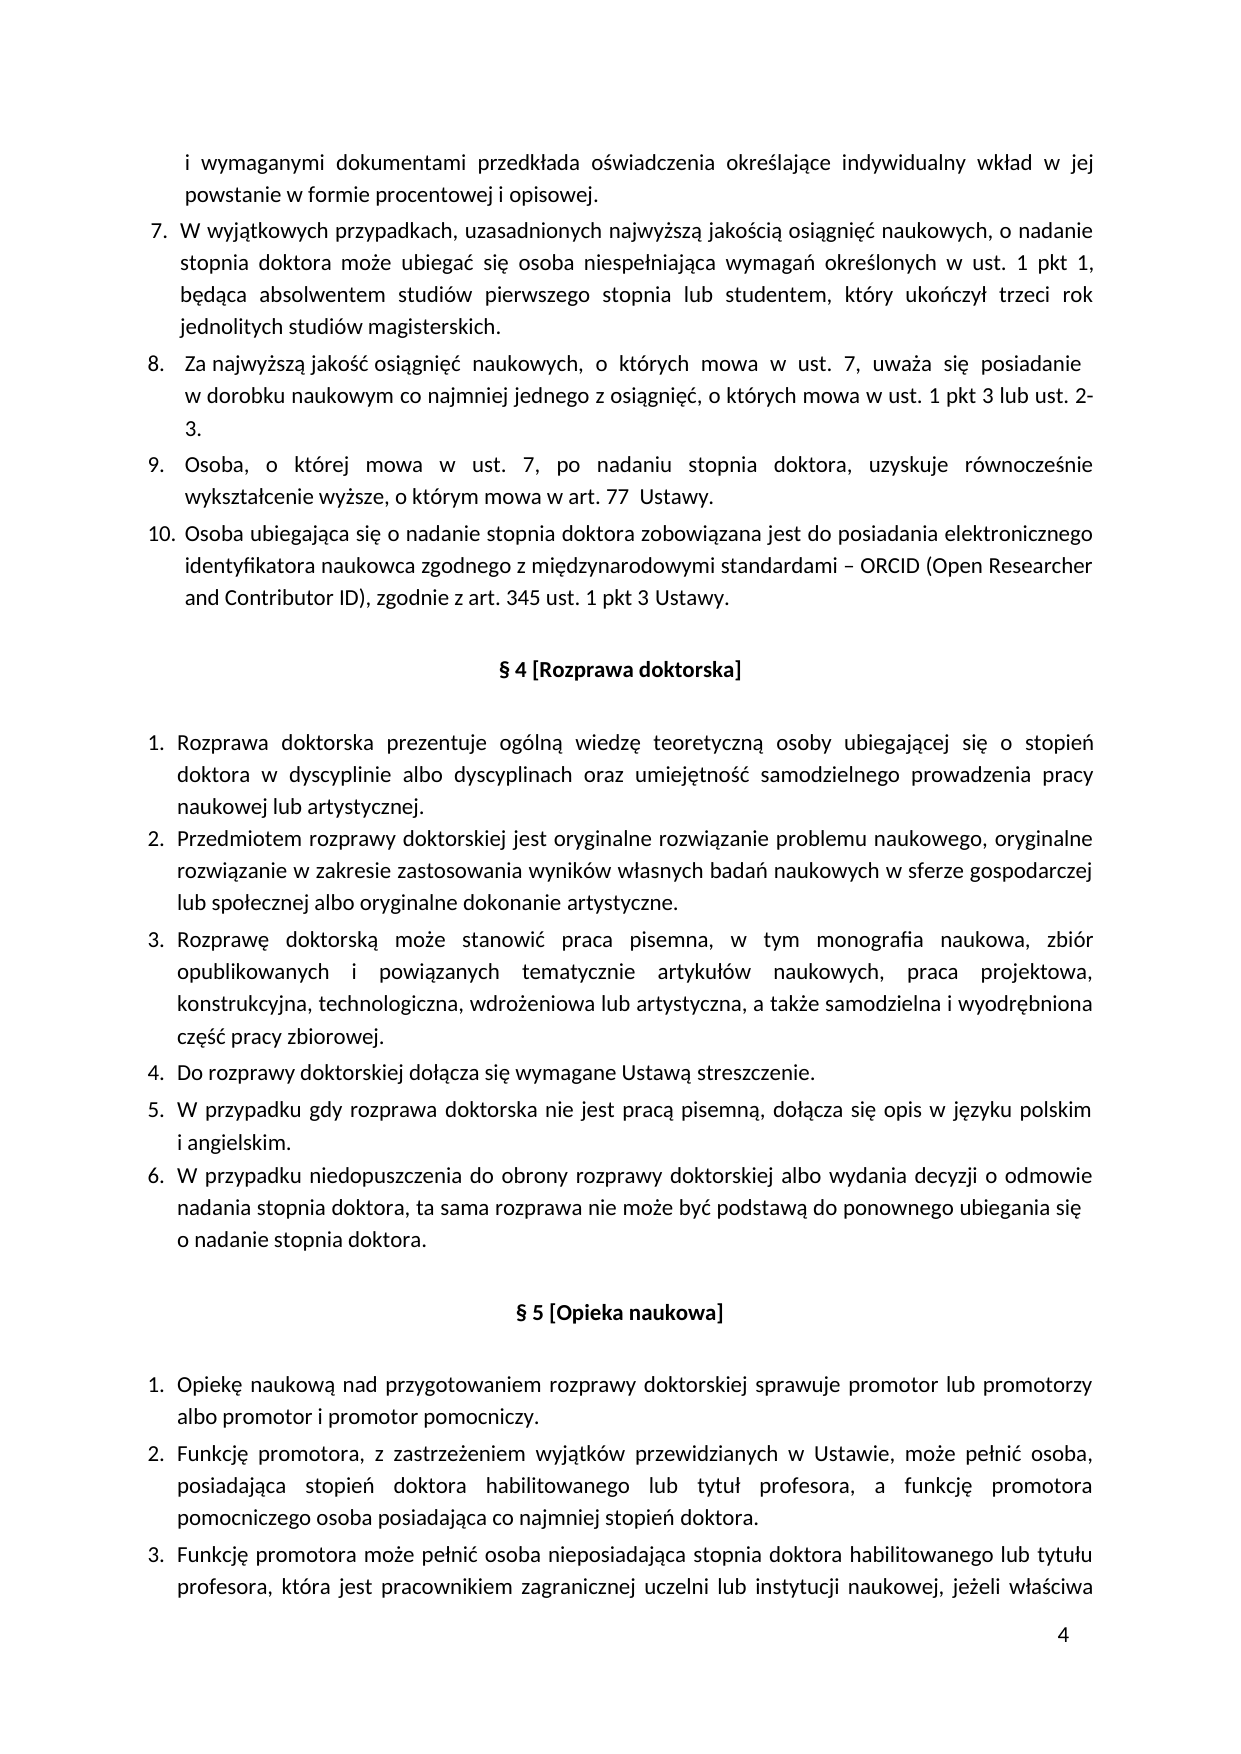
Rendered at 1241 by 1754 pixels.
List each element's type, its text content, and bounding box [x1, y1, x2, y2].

text i angielskim. [177, 1128, 1107, 1156]
list Za najwyższą jakość osiągnięć naukowych, o których mowa w ust. 7, uważa się posiadanie w dorobku naukowym co najmniej jednego z osiągnięć, o których mowa w ust. 1 pkt 3 lub ust. 2-3. [147, 349, 1095, 442]
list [147, 1540, 1095, 1600]
list Rozprawę doktorską może stanowić praca pisemna, w tym monografia naukowa, zbiór opublikowanych i powiązanych tematycznie artykułów naukowych, praca projektowa, konstrukcyjna, technologiczna, wdrożeniowa lub artystyczna, a także samodzielna i wyodrębniona część pracy zbiorowej. [147, 925, 1094, 1050]
subtitle § 4 [Rozprawa doktorska] [146, 655, 1094, 683]
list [147, 148, 1095, 208]
text albo promotor i promotor pomocniczy. [177, 1402, 1107, 1430]
list W przypadku gdy rozprawa doktorska nie jest pracą pisemną, dołącza się opis w języku polskim [147, 1095, 1107, 1123]
list Rozprawa doktorska prezentuje ogólną wiedzę teoretyczną osoby ubiegającej się o stopień doktora w dyscyplinie albo dyscyplinach oraz umiejętność samodzielnego prowadzenia pracy naukowej lub artystycznej. [147, 728, 1094, 820]
list Przedmiotem rozprawy doktorskiej jest oryginalne rozwiązanie problemu naukowego, oryginalne rozwiązanie w zakresie zastosowania wyników własnych badań naukowych w sferze gospodarczej lub społecznej albo oryginalne dokonanie artystyczne. [147, 824, 1094, 917]
list Osoba ubiegająca się o nadanie stopnia doktora zobowiązana jest do posiadania elektronicznego identyfikatora naukowca zgodnego z międzynarodowymi standardami – ORCID (Open Researcher and Contributor ID), zgodnie z art. 345 ust. 1 pkt 3 Ustawy. [147, 519, 1095, 611]
list W przypadku niedopuszczenia do obrony rozprawy doktorskiej albo wydania decyzji o odmowie nadania stopnia doktora, ta sama rozprawa nie może być podstawą do ponownego ubiegania się o nadanie stopnia doktora. [147, 1161, 1094, 1253]
list Do rozprawy doktorskiej dołącza się wymagane Ustawą streszczenie. [147, 1058, 1107, 1087]
list W wyjątkowych przypadkach, uzasadnionych najwyższą jakością osiągnięć naukowych, o nadanie stopnia doktora może ubiegać się osoba niespełniająca wymagań określonych w ust. 1 pkt 1, będąca absolwentem studiów pierwszego stopnia lub studentem, który ukończył trzeci rok jednolitych studiów magisterskich. [150, 216, 1094, 340]
list Opiekę naukową nad przygotowaniem rozprawy doktorskiej sprawuje promotor lub promotorzy [147, 1370, 1107, 1398]
subtitle § 5 [Opieka naukowa] [146, 1298, 1093, 1326]
list Funkcję promotora, z zastrzeżeniem wyjątków przewidzianych w Ustawie, może pełnić osoba, posiadająca stopień doktora habilitowanego lub tytuł profesora, a funkcję promotora pomocniczego osoba posiadająca co najmniej stopień doktora. [147, 1439, 1094, 1531]
list Osoba, o której mowa w ust. 7, po nadaniu stopnia doktora, uzyskuje równocześnie wykształcenie wyższe, o którym mowa w art. 77 Ustawy. [147, 451, 1094, 510]
